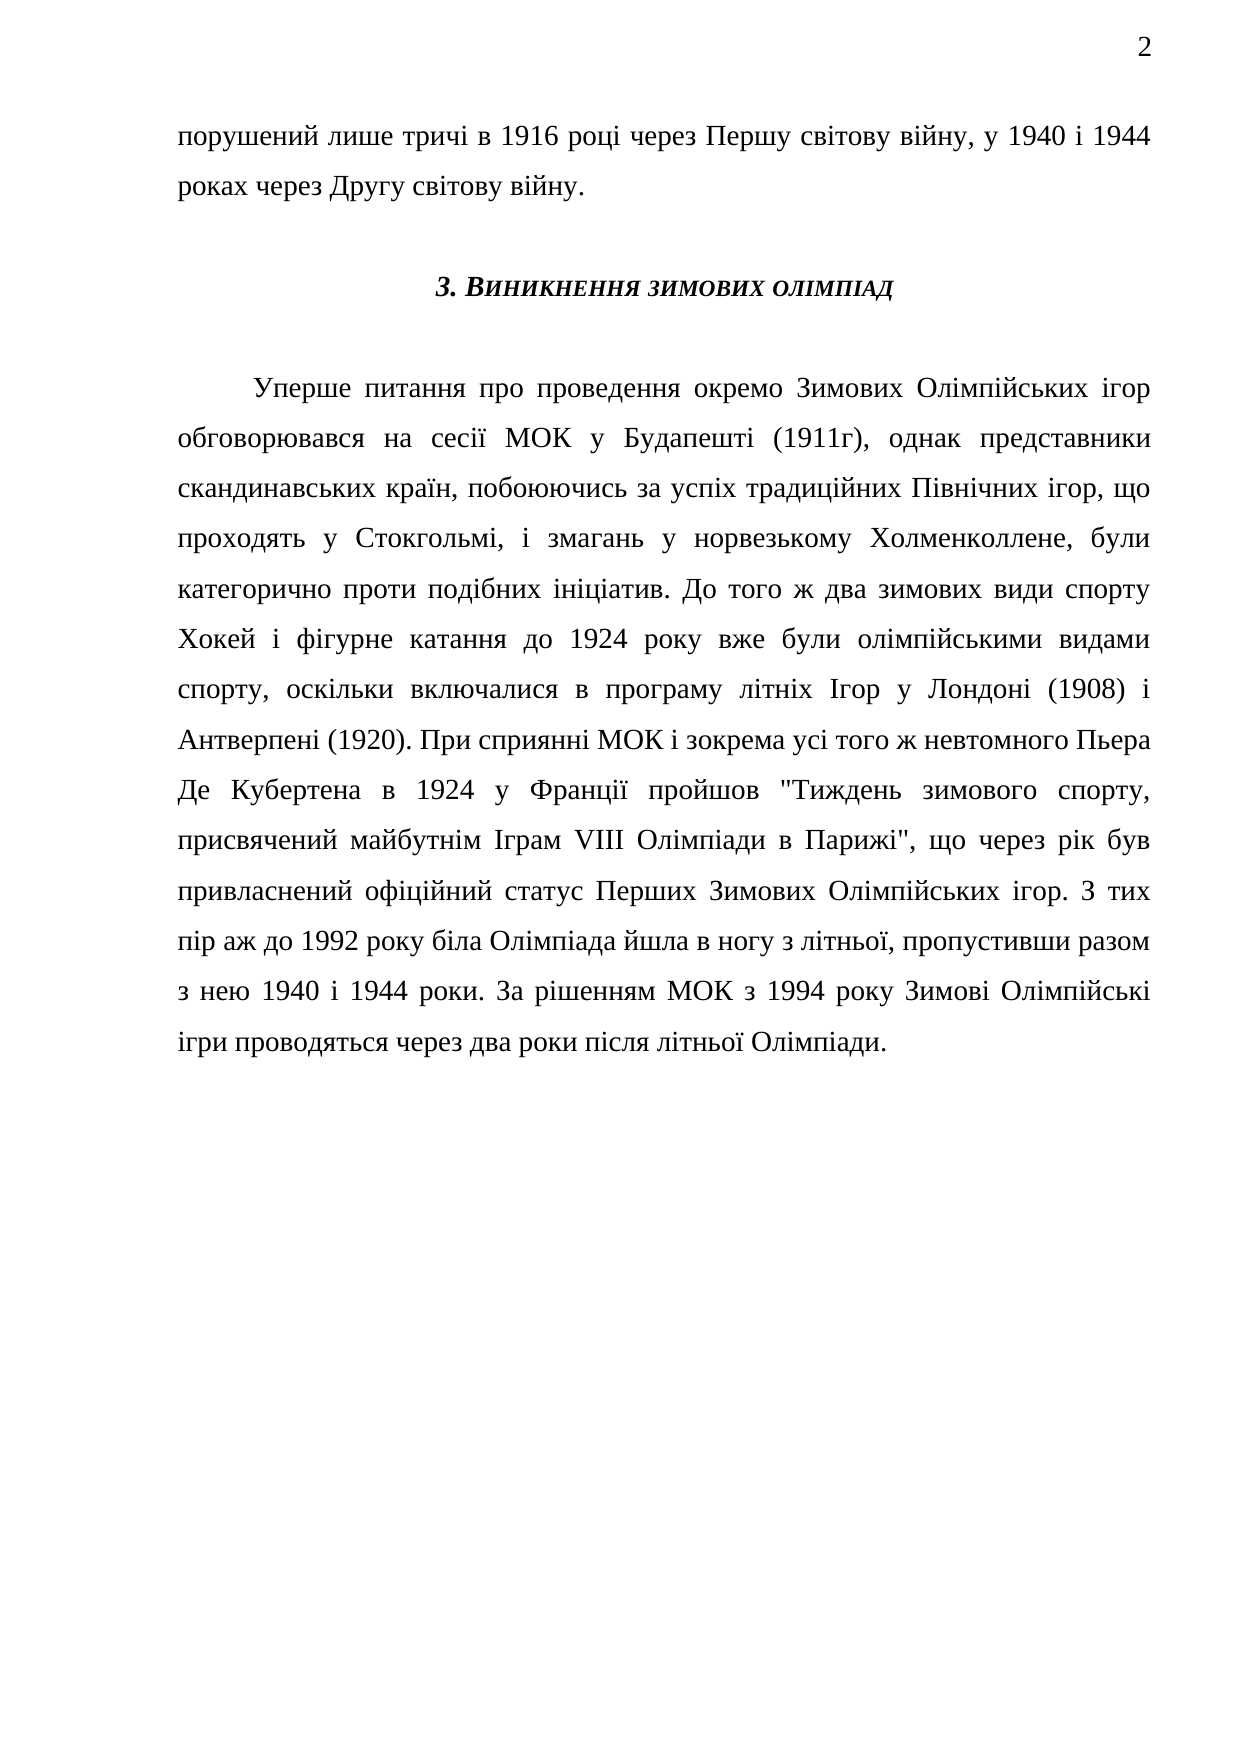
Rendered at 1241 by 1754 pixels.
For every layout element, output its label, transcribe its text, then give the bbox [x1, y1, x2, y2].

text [177, 118, 1152, 202]
text Уперше питання про проведення окремо Зимових Олімпійських ігор обговорювався на сесії МОК у Будапешті (1911г), однак представники скандинавських країн, побоюючись за успіх традиційних Північних ігор, що проходять у Стокгольмі, і змагань у норвезькому Холменколлене, були категорично проти подібних ініціатив. До того ж два зимових види спорту Хокей і фігурне катання до 1924 року вже були олімпійськими видами спорту, оскільки включалися в програму літніх Ігор у Лондоні (1908) і Антверпені (1920). При сприянні МОК і зокрема усі того ж невтомного Пьера Де Кубертена в 1924 у Франції пройшов "Тиждень зимового спорту, присвячений майбутнім Іграм VІІІ Олімпіади в Парижі", що через рік був привласнений офіційний статус Перших Зимових Олімпійських ігор. З тих пір аж до 1992 року біла Олімпіада йшла в ногу з літньої, пропустивши разом з нею 1940 і 1944 роки. За рішенням МОК з 1994 року Зимові Олімпійські ігри проводяться через два роки після літньої Олімпіади. [177, 370, 1152, 1057]
subtitle 3. Виникнення зимових олімпіад [177, 269, 1152, 303]
